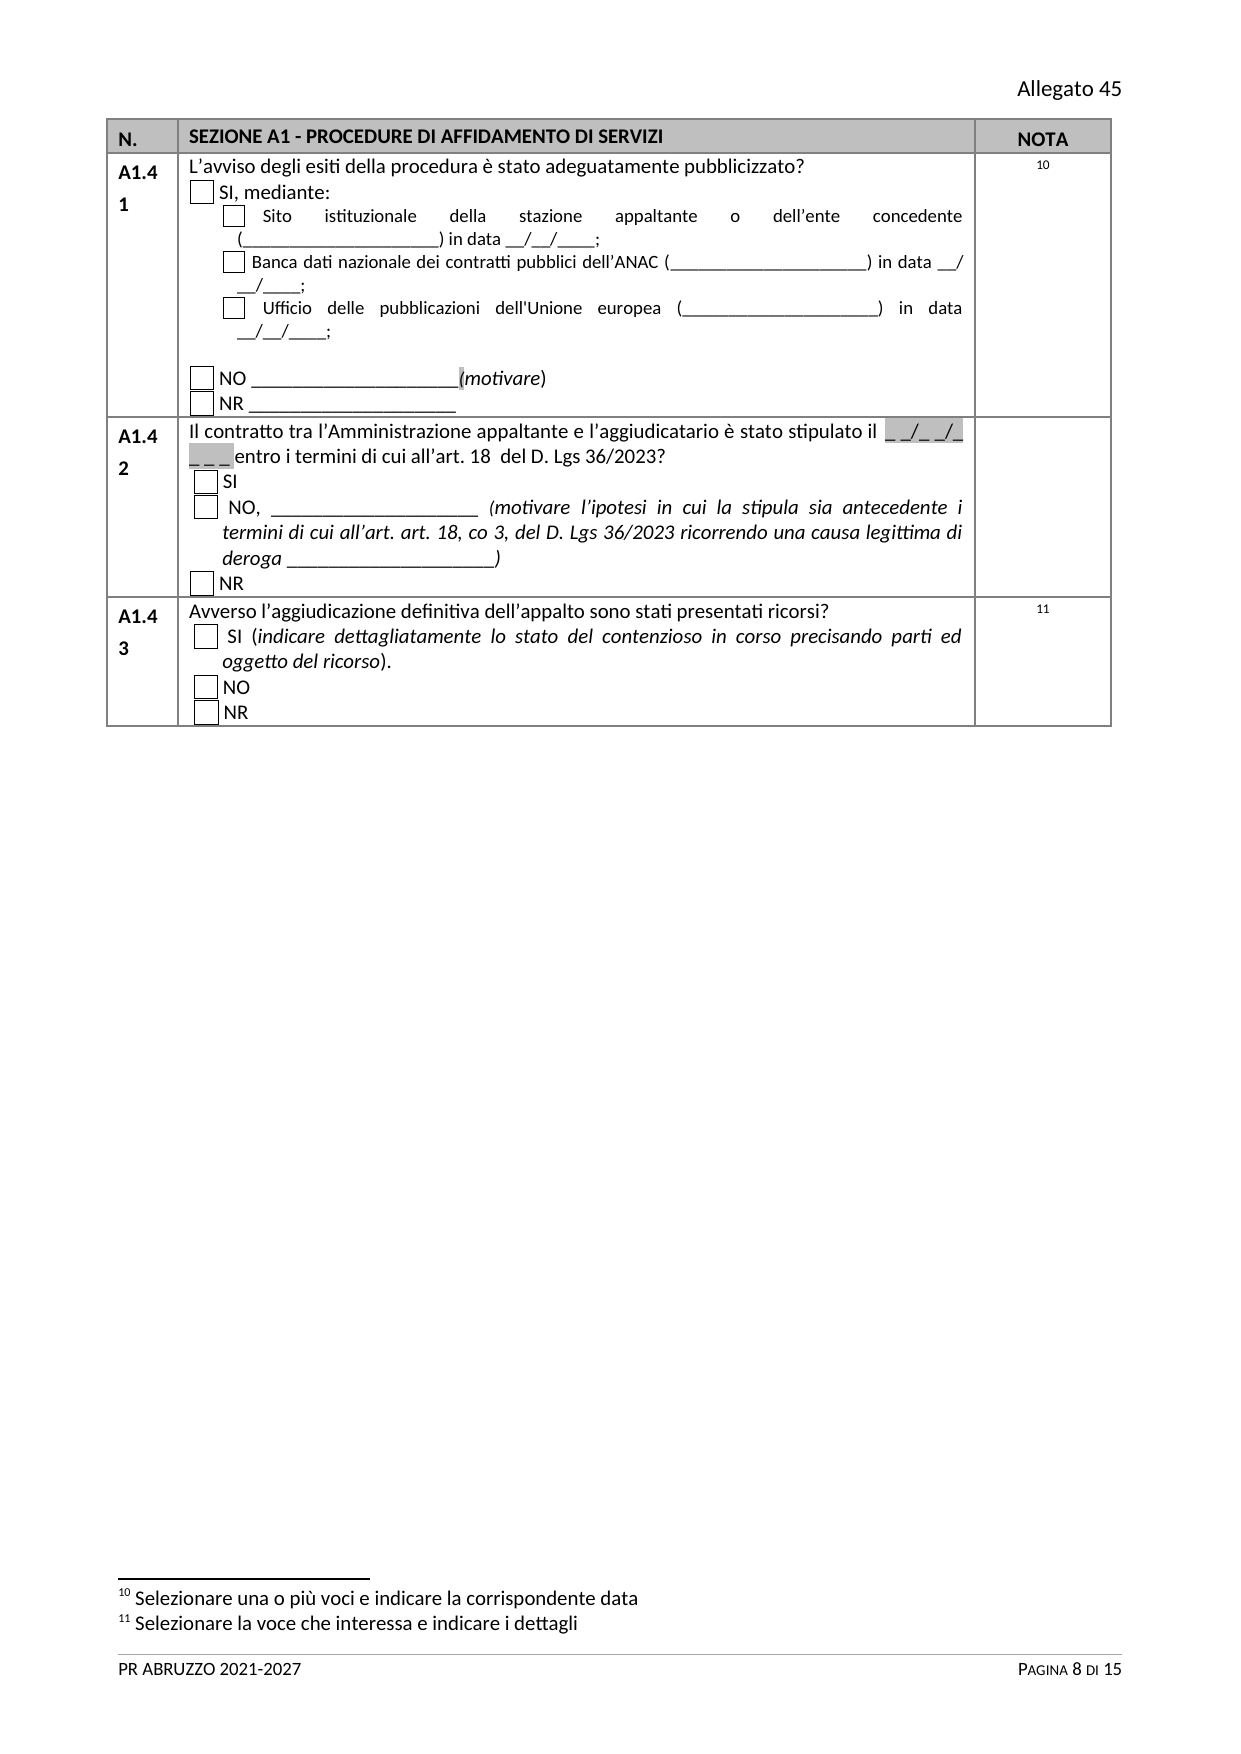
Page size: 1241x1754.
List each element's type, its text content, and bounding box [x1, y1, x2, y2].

table_header SEZIONE A1 - PROCEDURE DI AFFIDAMENTO DI SERVIZI [179, 120, 974, 152]
table_cell [976, 418, 1110, 596]
table_cell [976, 154, 1110, 416]
table_cell Avverso l’aggiudicazione definitiva dell’appalto sono stati presentati ricorsi? SI (indicare dettagliatamente lo stato del contenzioso in corso precisando parti ed oggetto del ricorso). NO NR [179, 598, 974, 725]
table_cell L’avviso degli esiti della procedura è stato adeguatamente pubblicizzato? SI, mediante: Sito istituzionale della stazione appaltante o dell’ente concedente (_____________________) in data __/__/____; Banca dati nazionale dei contratti pubblici dell’ANAC (_____________________) in data __/__/____; Ufficio delle pubblicazioni dell'Unione europea (_____________________) in data __/__/____; NO ____________________(motivare) NR ____________________ [179, 154, 974, 416]
table_header NOTA [976, 120, 1110, 152]
table_cell A1.42 [108, 418, 177, 596]
table_cell [976, 598, 1110, 725]
table_cell A1.41 [108, 154, 177, 416]
table_header N. [108, 120, 177, 152]
table_cell Il contratto tra l’Amministrazione appaltante e l’aggiudicatario è stato stipulato il _ _/_ _/_ _ _ _ entro i termini di cui all’art. 18 del D. Lgs 36/2023? SI NO, ____________________ (motivare l’ipotesi in cui la stipula sia antecedente i termini di cui all’art. art. 18, co 3, del D. Lgs 36/2023 ricorrendo una causa legittima di deroga ____________________) NR [179, 418, 974, 596]
table_cell A1.43 [108, 598, 177, 725]
